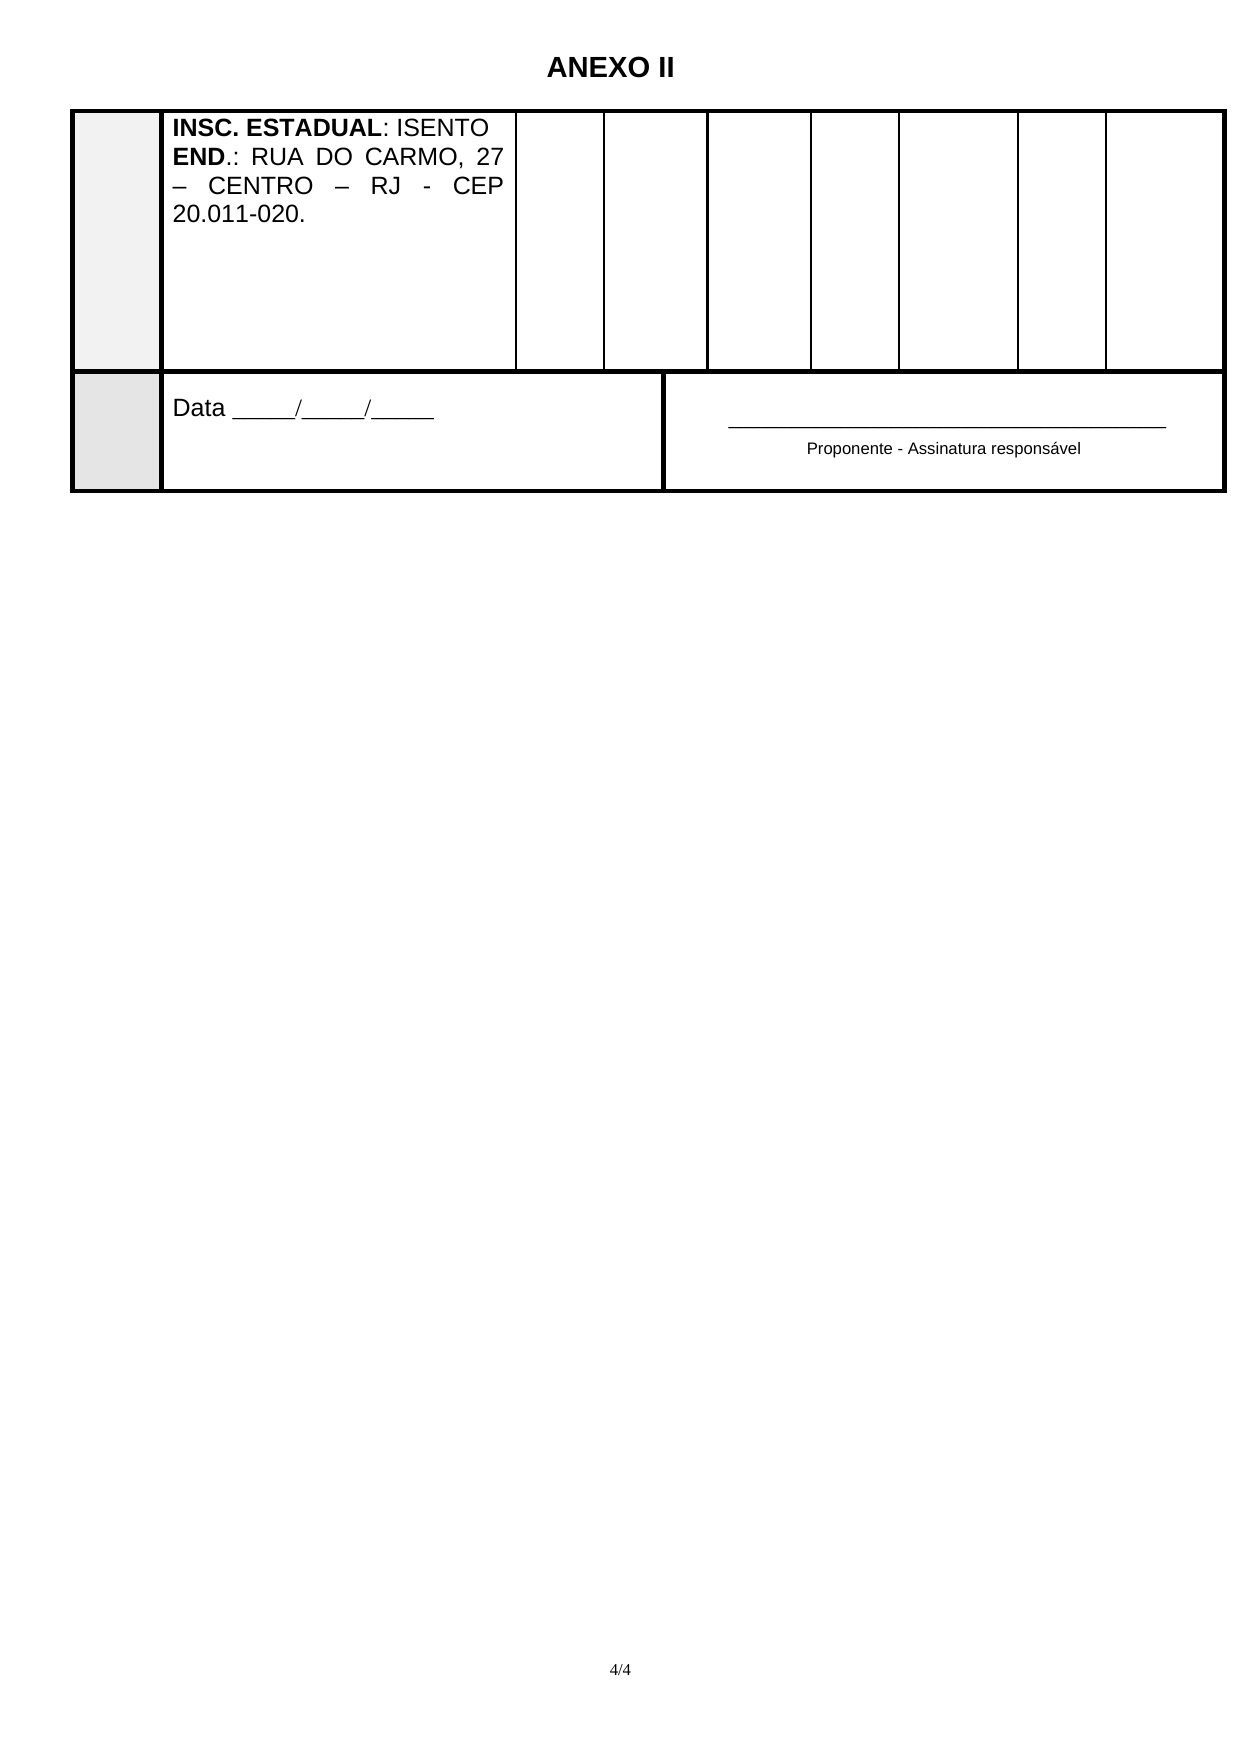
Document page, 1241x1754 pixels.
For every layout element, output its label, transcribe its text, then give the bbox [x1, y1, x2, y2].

table_cell [75, 374, 159, 489]
table_cell [605, 113, 706, 369]
table_cell [75, 113, 159, 369]
table_cell [709, 113, 810, 369]
table_cell Data _____/_____/_____ [164, 374, 661, 489]
table_cell [517, 113, 603, 369]
table_cell [1107, 113, 1222, 369]
table_cell [1019, 113, 1105, 369]
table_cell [164, 113, 515, 369]
table_cell [900, 113, 1017, 369]
table_cell [812, 113, 898, 369]
table_cell ___________________________________ Proponente - Assinatura responsável [666, 374, 1222, 489]
